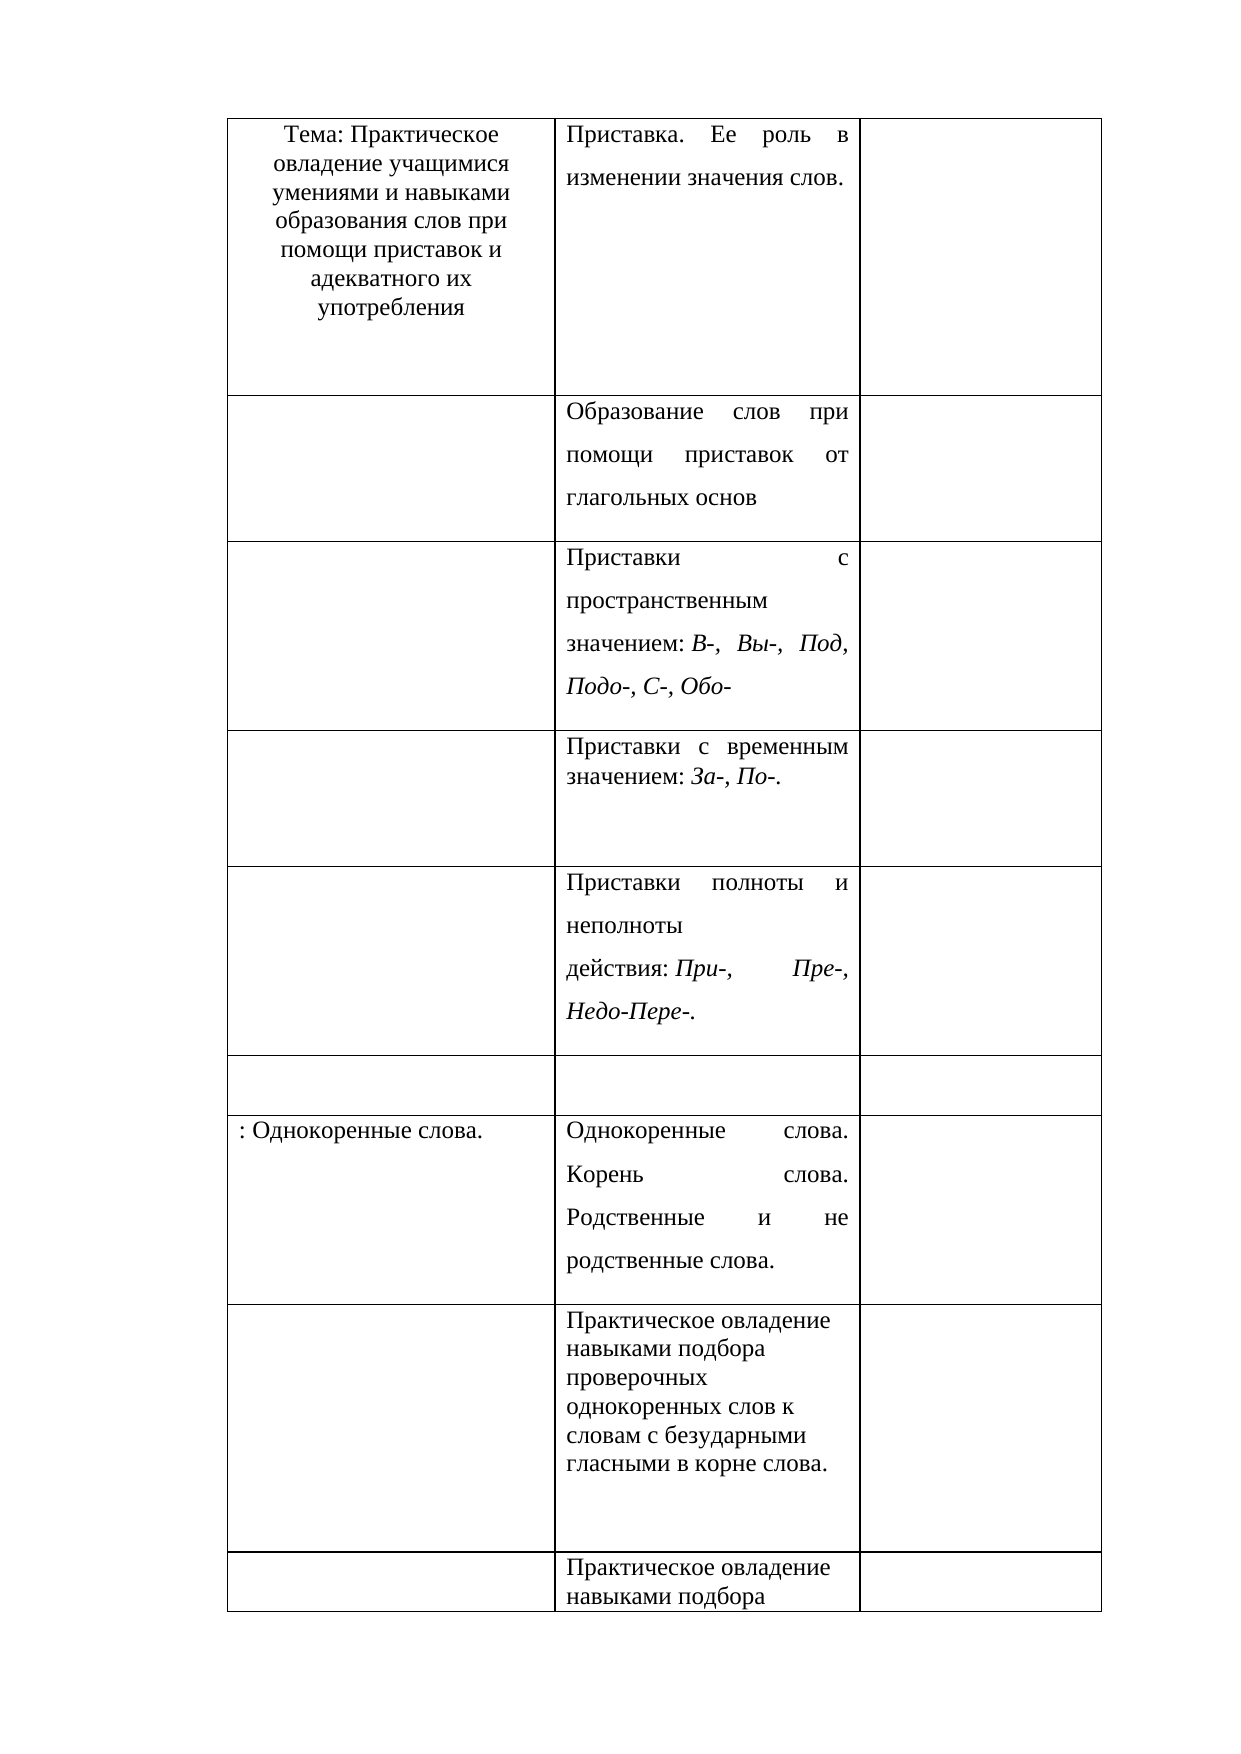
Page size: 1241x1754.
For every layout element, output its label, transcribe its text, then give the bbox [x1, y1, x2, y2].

table_cell [861, 867, 1101, 1055]
table_cell [228, 1553, 554, 1611]
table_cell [556, 1553, 859, 1611]
table_cell [228, 731, 554, 866]
table_cell Тема: Практическое овладение учащимися умениями и навыками образования слов при помощи приставок и адекватного их употребления [228, 119, 554, 395]
table_cell [228, 1305, 554, 1551]
table_cell Практическое овладение навыками подбора проверочных однокоренных слов к словам с безударными гласными в корне слова. [556, 1305, 859, 1551]
table_cell Приставки с пространственным значением: В-, Вы-, Под, Подо-, С-, Обо- [556, 542, 859, 730]
table_cell [228, 1056, 554, 1114]
table_cell [228, 542, 554, 730]
table_cell [861, 1305, 1101, 1551]
table_cell [861, 1116, 1101, 1304]
table_cell Приставка. Ее роль в изменении значения слов. [556, 119, 859, 395]
table_cell : Однокоренные слова. [228, 1116, 554, 1304]
table_cell [861, 731, 1101, 866]
table_cell [861, 1553, 1101, 1611]
table_cell [861, 1056, 1101, 1114]
table_cell [228, 867, 554, 1055]
table_cell Образование слов при помощи приставок от глагольных основ [556, 396, 859, 541]
table_cell [861, 396, 1101, 541]
table_cell [861, 542, 1101, 730]
table_cell [861, 119, 1101, 395]
table_cell [228, 396, 554, 541]
table_cell Приставки полноты и неполноты действия: При-, Пре-, Недо-Пере-. [556, 867, 859, 1055]
table_cell Приставки с временным значением: За-, По-. [556, 731, 859, 866]
table_cell [556, 1056, 859, 1114]
table_cell Однокоренные слова. Корень слова. Родственные и не родственные слова. [556, 1116, 859, 1304]
